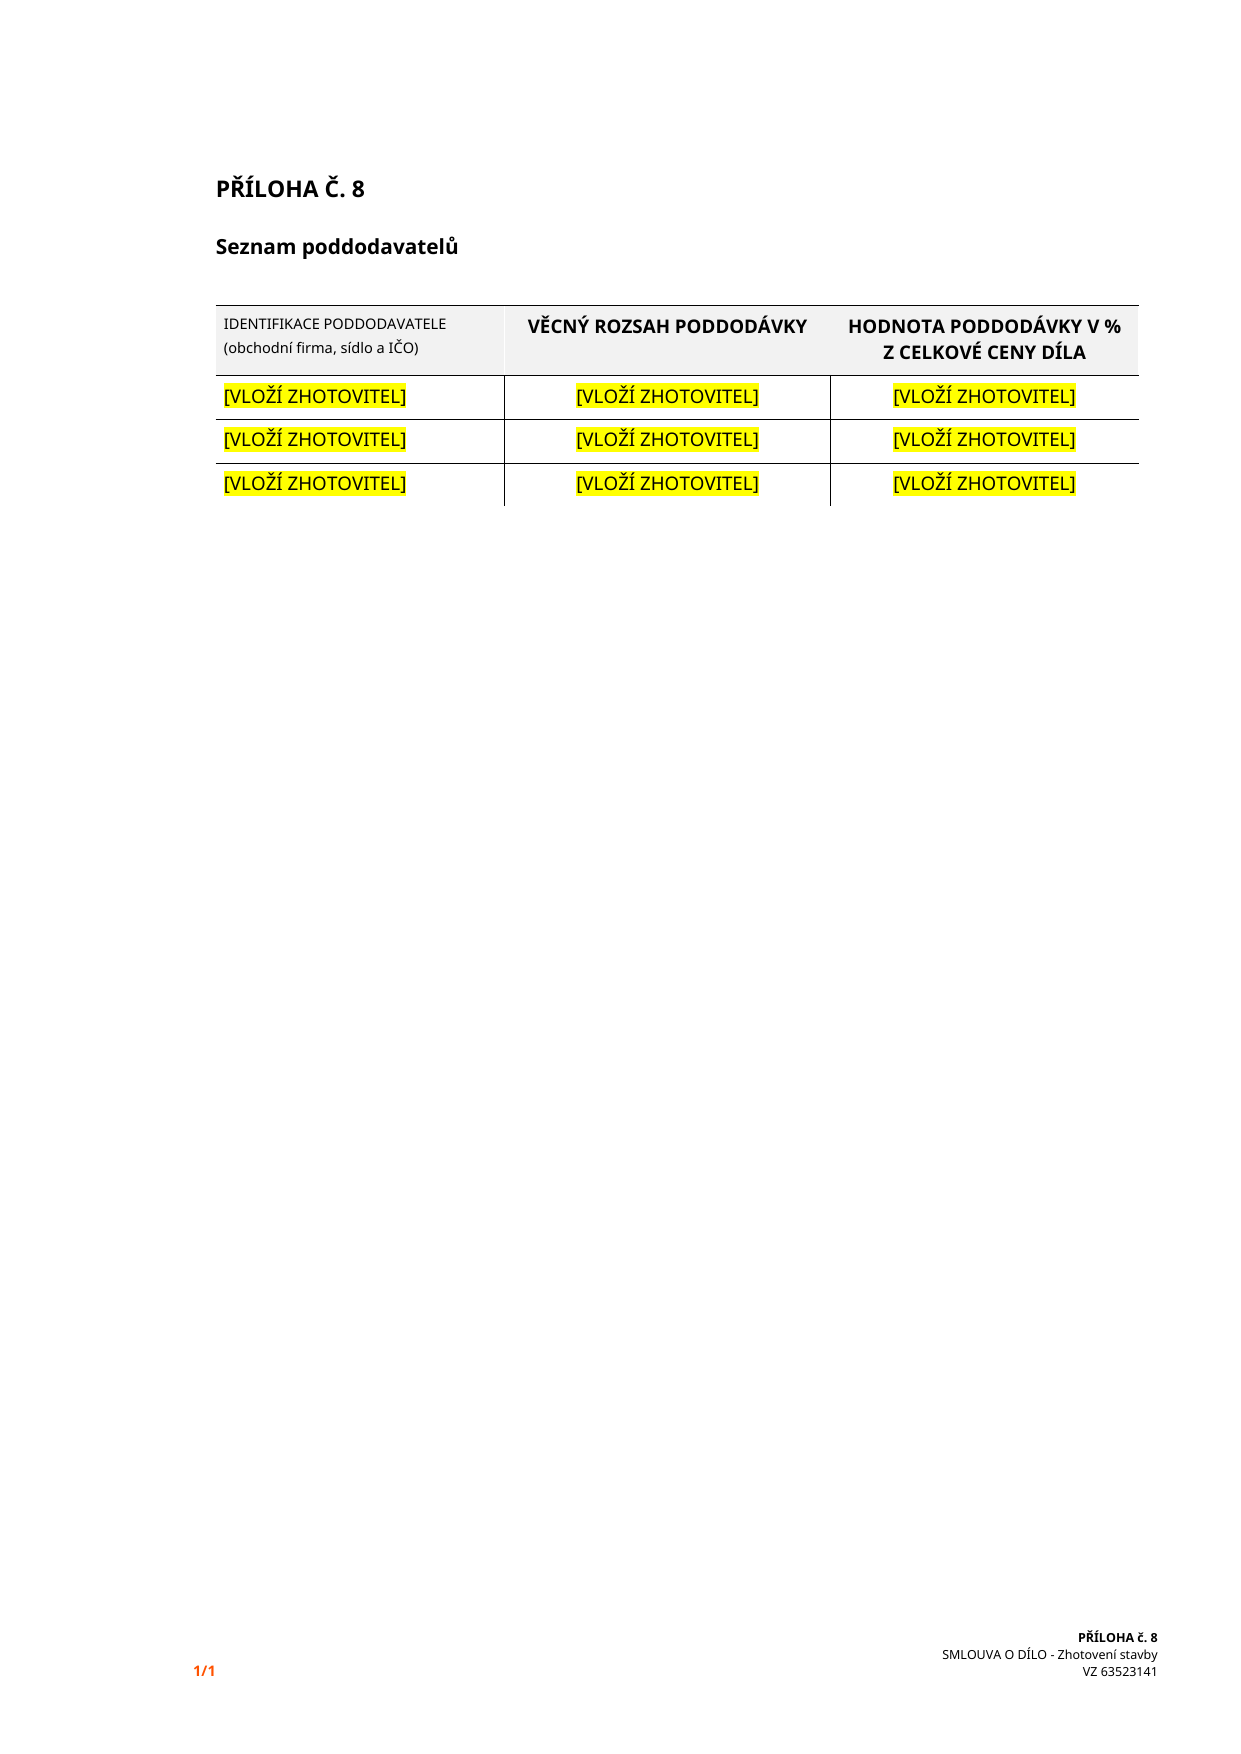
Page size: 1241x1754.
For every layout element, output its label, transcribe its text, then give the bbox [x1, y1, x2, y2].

table_cell [VLOŽÍ ZHOTOVITEL] [505, 464, 830, 506]
table_cell [VLOŽÍ ZHOTOVITEL] [216, 464, 504, 506]
table_cell [VLOŽÍ ZHOTOVITEL] [505, 420, 830, 462]
text Příloha č. 8 [216, 172, 1093, 204]
table_cell [VLOŽÍ ZHOTOVITEL] [831, 376, 1138, 418]
table_cell [VLOŽÍ ZHOTOVITEL] [831, 420, 1138, 462]
table_header VĚCNÝ ROZSAH PODDODÁVKY [505, 306, 830, 375]
text Seznam poddodavatelů [216, 232, 1093, 260]
table_header IDENTIFIKACE PODDODAVATELE (obchodní firma, sídlo a IČO) [216, 306, 504, 375]
table_cell [VLOŽÍ ZHOTOVITEL] [216, 420, 504, 462]
table_cell [VLOŽÍ ZHOTOVITEL] [831, 464, 1138, 506]
table_cell [VLOŽÍ ZHOTOVITEL] [505, 376, 830, 418]
table_cell [VLOŽÍ ZHOTOVITEL] [216, 376, 504, 418]
table_header HODNOTA PODDODÁVKY V % Z CELKOVÉ CENY DÍLA [830, 306, 1138, 375]
